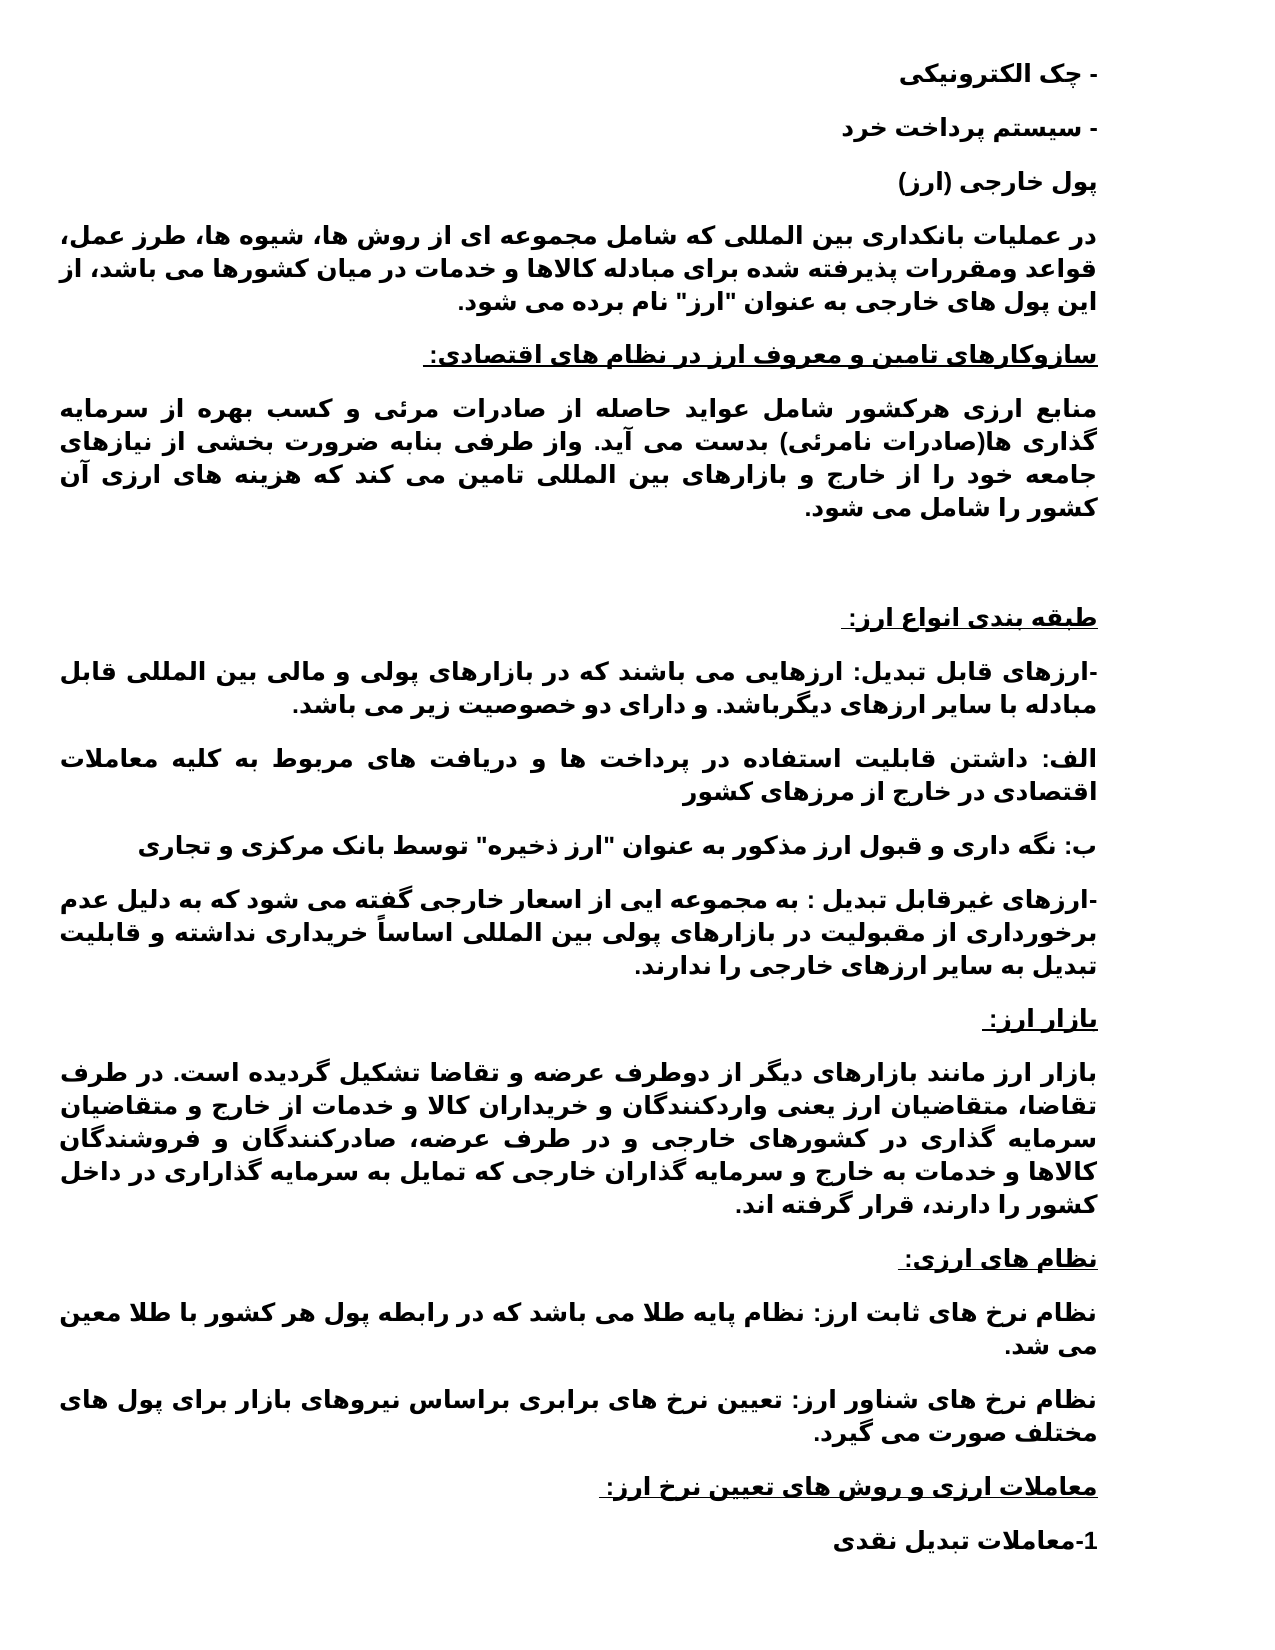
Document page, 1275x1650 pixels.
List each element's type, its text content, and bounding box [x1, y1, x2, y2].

text -ارزهای غیرقابل تبدیل : به مجموعه ایی از اسعار خارجی گفته می شود که به دلیل عدم برخورداری از مقبولیت در بازارهای پولی بین المللی اساساً خریداری نداشته و قابلیت تبدیل به سایر ارزهای خارجی را ندارند. [59, 884, 1098, 979]
text -ارزهای قابل تبدیل: ارزهایی می باشند که در بازارهای پولی و مالی بین المللی قابل مبادله با سایر ارزهای دیگرباشد. و دارای دو خصوصیت زیر می باشد. [59, 657, 1098, 719]
text سازوکارهای تامین و معروف ارز در نظام های اقتصادی: [59, 341, 1098, 369]
text منابع ارزی هرکشور شامل عواید حاصله از صادرات مرئی و کسب بهره از سرمایه گذاری ها(صادرات نامرئی) بدست می آید. واز طرفی بنابه ضرورت بخشی از نیازهای جامعه خود را از خارج و بازارهای بین المللی تامین می کند که هزینه های ارزی آن کشور را شامل می شود. [59, 394, 1098, 522]
text - سیستم پرداخت خرد [59, 113, 1098, 142]
text نظام نرخ های شناور ارز: تعیین نرخ های برابری براساس نیروهای بازار برای پول های مختلف صورت می گیرد. [59, 1385, 1098, 1447]
text نظام های ارزی: [59, 1244, 1098, 1273]
text - چک الکترونیکی [59, 59, 1098, 88]
text طبقه بندی انواع ارز: [59, 603, 1098, 632]
text ب: نگه داری و قبول ارز مذکور به عنوان "ارز ذخیره" توسط بانک مرکزی و تجاری [59, 831, 1098, 859]
text پول خارجی (ارز) [59, 167, 1098, 196]
text بازار ارز مانند بازارهای دیگر از دوطرف عرضه و تقاضا تشکیل گردیده است. در طرف تقاضا، متقاضیان ارز یعنی واردکنندگان و خریداران کالا و خدمات از خارج و متقاضیان سرمایه گذاری در کشورهای خارجی و در طرف عرضه، صادرکنندگان و فروشندگان کالاها و خدمات به خارج و سرمایه گذاران خارجی که تمایل به سرمایه گذاراری در داخل کشور را دارند، قرار گرفته اند. [59, 1058, 1098, 1219]
text الف: داشتن قابلیت استفاده در پرداخت ها و دریافت های مربوط به کلیه معاملات اقتصادی در خارج از مرزهای کشور [59, 744, 1098, 806]
text نظام نرخ های ثابت ارز: نظام پایه طلا می باشد که در رابطه پول هر کشور با طلا معین می شد. [59, 1298, 1098, 1360]
text 1-معاملات تبدیل نقدی [59, 1526, 1098, 1554]
text در عملیات بانکداری بین المللی که شامل مجموعه ای از روش ها، شیوه ها، طرز عمل، قواعد ومقررات پذیرفته شده برای مبادله کالاها و خدمات در میان کشورها می باشد، از این پول های خارجی به عنوان "ارز" نام برده می شود. [59, 221, 1098, 315]
text بازار ارز: [59, 1004, 1098, 1033]
text معاملات ارزی و روش های تعیین نرخ ارز: [59, 1472, 1098, 1501]
